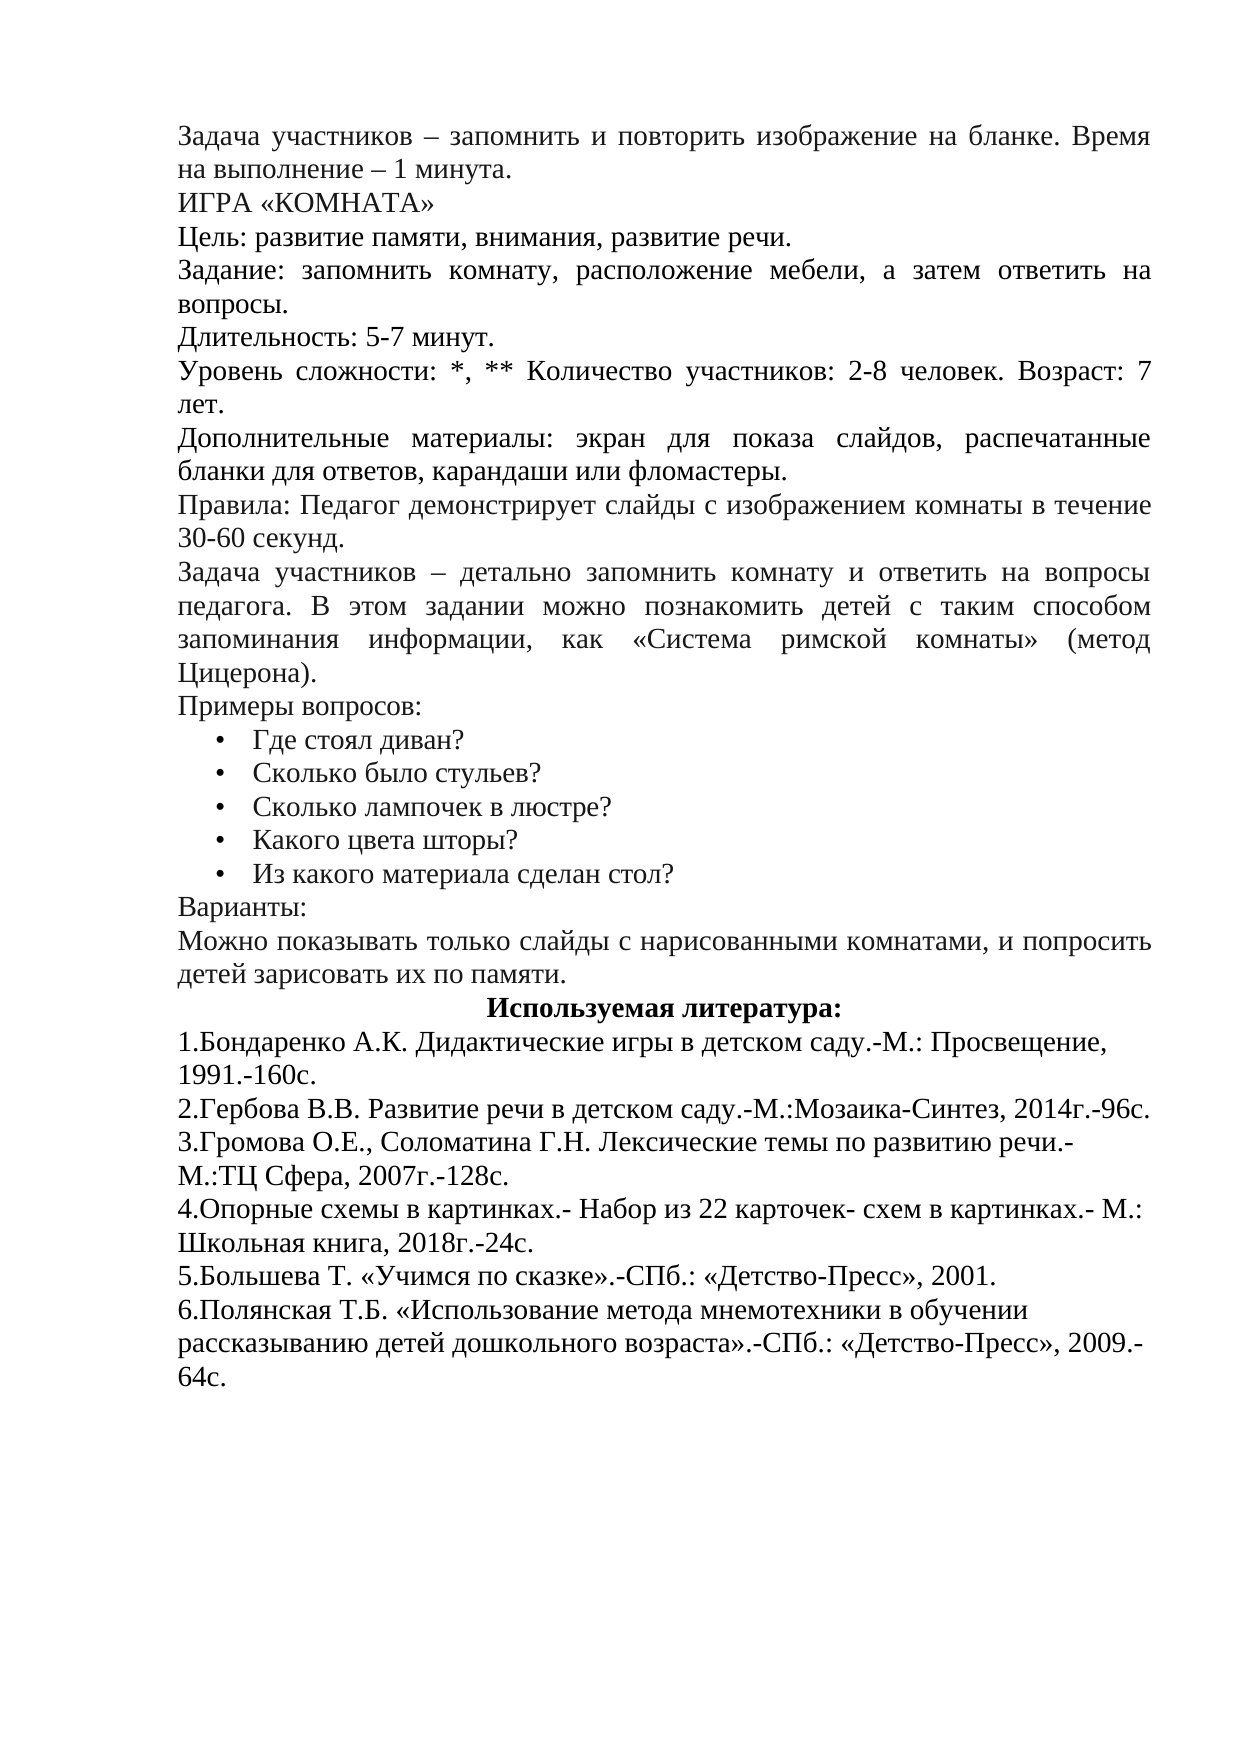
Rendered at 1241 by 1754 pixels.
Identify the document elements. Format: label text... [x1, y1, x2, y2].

text Можно показывать только слайды с нарисованными комнатами, и попросить детей зарисовать их по памяти. [177, 923, 1152, 990]
list Где стоял диван? [215, 722, 1152, 755]
text Используемая литература: [177, 990, 1152, 1024]
text Варианты: [177, 889, 1152, 923]
text 6.Полянская Т.Б. «Использование метода мнемотехники в обучении рассказыванию детей дошкольного возраста».-СПб.: «Детство-Пресс», 2009.-64с. [177, 1292, 1152, 1393]
text 5.Большева Т. «Учимся по сказке».-СПб.: «Детство-Пресс», 2001. [177, 1258, 1152, 1292]
list Какого цвета шторы? [215, 822, 1152, 856]
text Примеры вопросов: [177, 688, 1152, 722]
list Из какого материала сделан стол? [215, 856, 1152, 889]
text Задание: запомнить комнату, расположение мебели, а затем ответить на вопросы. [177, 252, 1152, 319]
list Сколько было стульев? [215, 755, 1152, 789]
text Уровень сложности: *, ** Количество участников: 2-8 человек. Возраст: 7 лет. [177, 353, 1152, 420]
list Сколько лампочек в люстре? [215, 789, 1152, 822]
text 2.Гербова В.В. Развитие речи в детском саду.-М.:Мозаика-Синтез, 2014г.-96с. [177, 1091, 1152, 1124]
text Задача участников – детально запомнить комнату и ответить на вопросы педагога. В этом задании можно познакомить детей с таким способом запоминания информации, как «Система римской комнаты» (метод Цицерона). [177, 554, 1152, 688]
text 4.Опорные схемы в картинках.- Набор из 22 карточек- схем в картинках.- М.: Школьная книга, 2018г.-24с. [177, 1191, 1152, 1258]
text Дополнительные материалы: экран для показа слайдов, распечатанные бланки для ответов, карандаши или фломастеры. [177, 420, 1152, 487]
text 3.Громова О.Е., Соломатина Г.Н. Лексические темы по развитию речи.-М.:ТЦ Сфера, 2007г.-128с. [177, 1124, 1152, 1191]
text Цель: развитие памяти, внимания, развитие речи. [177, 219, 1152, 252]
text Правила: Педагог демонстрирует слайды с изображением комнаты в течение 30-60 секунд. [177, 487, 1152, 554]
text Задача участников – запомнить и повторить изображение на бланке. Время на выполнение – 1 минута. [177, 118, 1152, 185]
text Длительность: 5-7 минут. [177, 319, 1152, 353]
text 1.Бондаренко А.К. Дидактические игры в детском саду.-М.: Просвещение, 1991.-160с. [177, 1024, 1152, 1091]
text ИГРА «КОМНАТА» [177, 185, 1152, 219]
